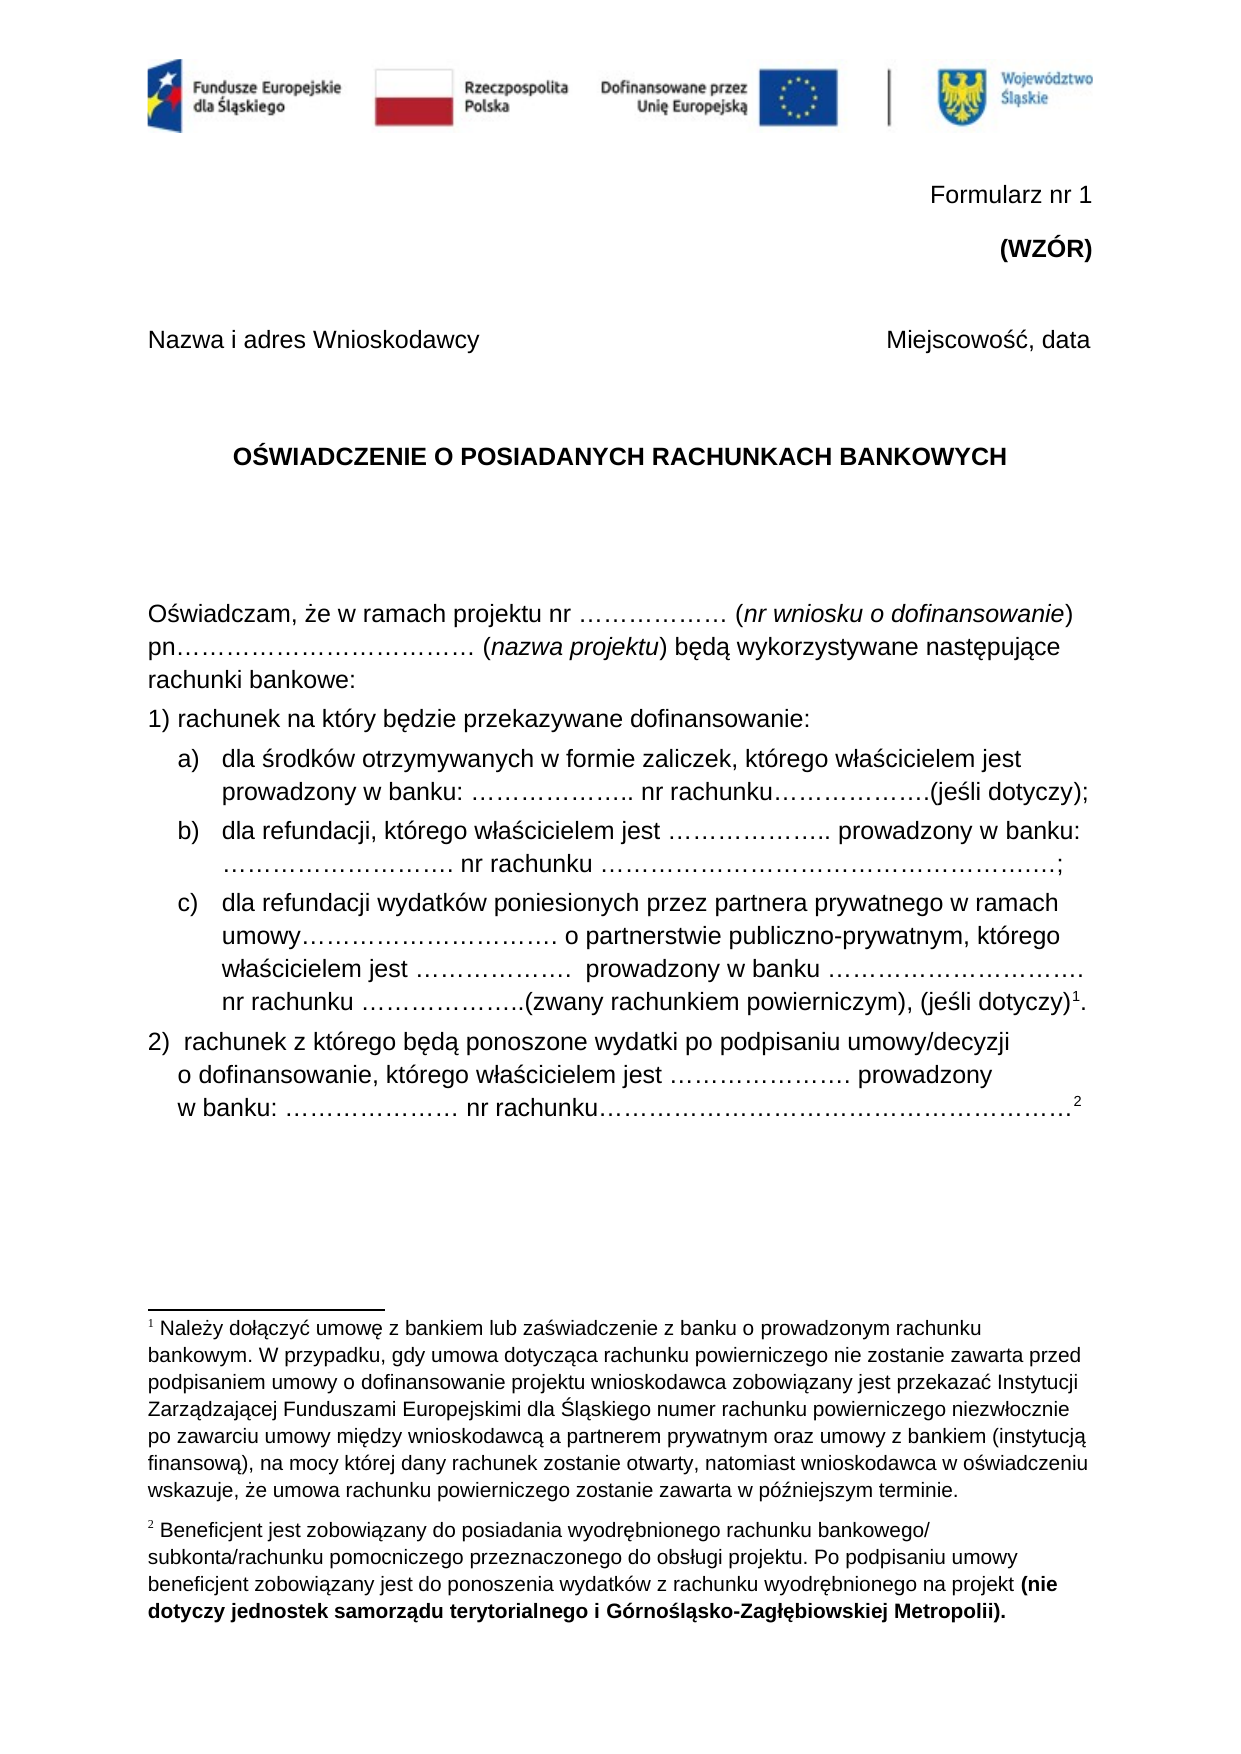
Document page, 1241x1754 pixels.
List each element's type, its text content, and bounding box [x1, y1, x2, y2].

picture [147, 59, 1093, 133]
list rachunek na który będzie przekazywane dofinansowanie: [148, 704, 1093, 733]
list dla refundacji, którego właścicielem jest ……………….. prowadzony w banku: ………………………. nr rachunku …………………………………………….…; [177, 816, 1093, 878]
text (WZÓR) [148, 234, 1092, 263]
text Nazwa i adres Wnioskodawcy Miejscowość, data [148, 325, 1092, 354]
text 2) rachunek z którego będą ponoszone wydatki po podpisaniu umowy/decyzji o dofinansowanie, którego właścicielem jest …………………. prowadzony w banku: ………………… nr rachunku………………………………………………… [148, 1027, 1093, 1121]
list dla środków otrzymywanych w formie zaliczek, którego właścicielem jest prowadzony w banku: ……………….. nr rachunku……………….(jeśli dotyczy); [177, 744, 1093, 806]
list dla refundacji wydatków poniesionych przez partnera prywatnego w ramach umowy…………………………. o partnerstwie publiczno-prywatnym, którego właścicielem jest ………………. prowadzony w banku …………………………. nr rachunku ………………..(zwany rachunkiem powierniczym), (jeśli dotyczy). [177, 888, 1093, 1016]
text Oświadczam, że w ramach projektu nr ……………… (nr wniosku o dofinansowanie) pn……………………………… (nazwa projektu) będą wykorzystywane następujące rachunki bankowe: [148, 599, 1093, 694]
text Formularz nr 1 [148, 180, 1092, 209]
text OŚWIADCZENIE O POSIADANYCH RACHUNKACH BANKOWYCH [148, 442, 1092, 470]
